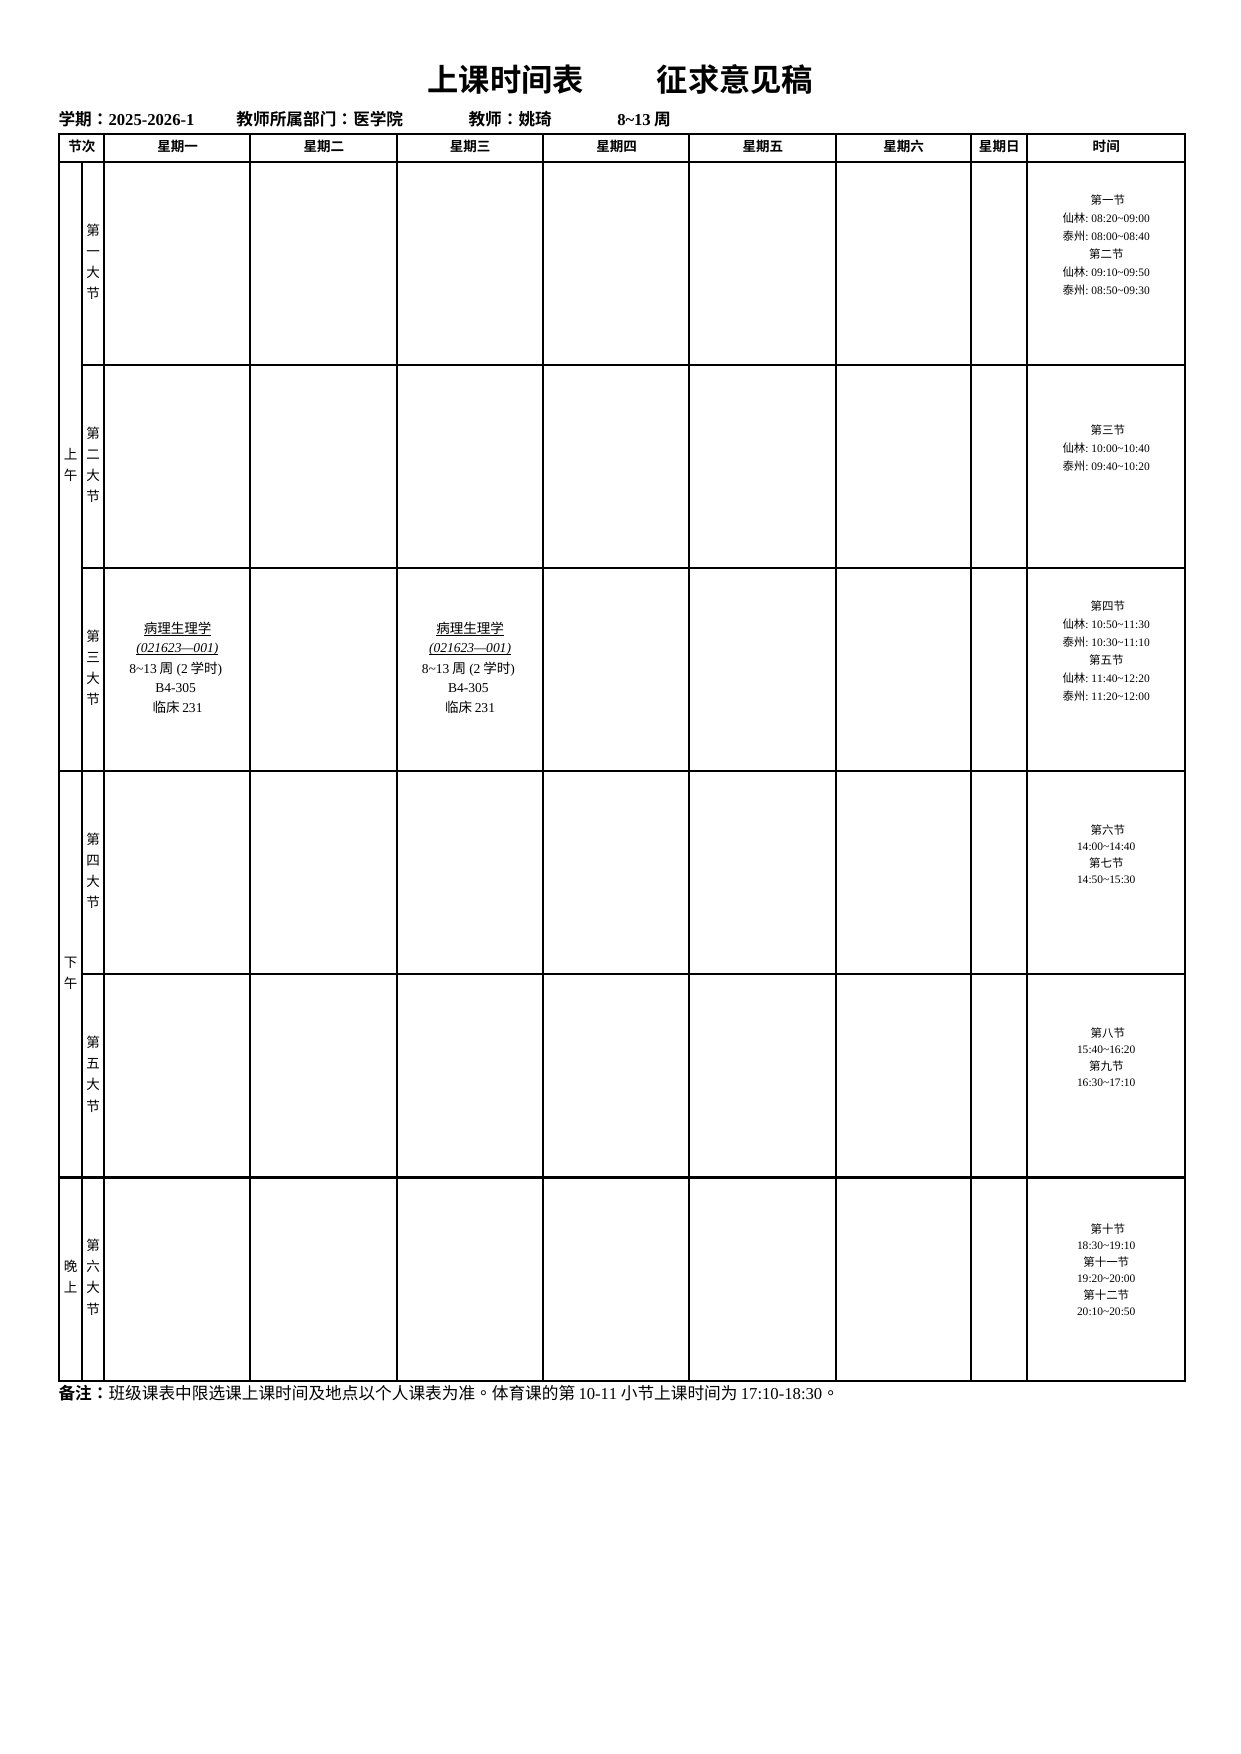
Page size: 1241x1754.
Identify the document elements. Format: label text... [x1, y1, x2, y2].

table_cell [972, 569, 1026, 770]
table_cell [251, 1179, 396, 1379]
table_header 星期四 [544, 135, 688, 161]
table_cell [251, 772, 396, 973]
table_cell [837, 1179, 970, 1379]
table_cell [837, 772, 970, 973]
table_cell 第三大节 [83, 569, 103, 770]
table_header 星期一 [105, 135, 249, 161]
table_cell [544, 366, 688, 567]
table_cell [251, 569, 396, 770]
text 学期：2025-2026-1 教师所属部门：医学院 教师：姚琦 8~13周 [58, 107, 1182, 130]
table_cell [972, 163, 1026, 364]
table_cell 病理生理学 (021623—001) 8~13周 (2学时) B4-305 临床231 [105, 569, 249, 770]
table_cell [251, 163, 396, 364]
table_cell [690, 366, 835, 567]
table_cell [544, 569, 688, 770]
table_header 星期六 [837, 135, 970, 161]
table_cell 第六节 14:00~14:40 第七节 14:50~15:30 [1028, 772, 1184, 973]
table_cell 第一节 仙林: 08:20~09:00 泰州: 08:00~08:40 第二节 仙林: 09:10~09:50 泰州: 08:50~09:30 [1028, 163, 1184, 364]
table_cell [105, 1179, 249, 1379]
table_cell [837, 366, 970, 567]
table_header 星期日 [972, 135, 1026, 161]
table_cell [972, 772, 1026, 973]
table_cell 第八节 15:40~16:20 第九节 16:30~17:10 [1028, 975, 1184, 1176]
table_cell [251, 975, 396, 1176]
text 上课时间表 征求意见稿 [58, 58, 1182, 101]
table_header 星期三 [398, 135, 542, 161]
table_cell 第五大节 [83, 975, 103, 1176]
table_cell [398, 163, 542, 364]
table_cell [690, 1179, 835, 1379]
table_cell [690, 975, 835, 1176]
table_cell [398, 366, 542, 567]
table_cell [544, 772, 688, 973]
table_cell 下午 [60, 772, 81, 1176]
table_cell 第四大节 [83, 772, 103, 973]
table_cell [105, 975, 249, 1176]
table_cell [972, 366, 1026, 567]
table_cell [972, 1179, 1026, 1379]
table_cell 第四节 仙林: 10:50~11:30 泰州: 10:30~11:10 第五节 仙林: 11:40~12:20 泰州: 11:20~12:00 [1028, 569, 1184, 770]
table_cell [544, 1179, 688, 1379]
table_cell 上午 [60, 163, 81, 770]
table_header 节次 [60, 135, 103, 161]
table_cell [544, 163, 688, 364]
table_cell 第六大节 [83, 1179, 103, 1379]
table_cell [398, 772, 542, 973]
table_cell [105, 163, 249, 364]
table_cell 第十节 18:30~19:10 第十一节 19:20~20:00 第十二节 20:10~20:50 [1028, 1179, 1184, 1379]
table_cell [105, 772, 249, 973]
table_cell [251, 366, 396, 567]
table_cell 第二大节 [83, 366, 103, 567]
table_cell [837, 975, 970, 1176]
table_cell [398, 975, 542, 1176]
table_cell 病理生理学 (021623—001) 8~13周 (2学时) B4-305 临床231 [398, 569, 542, 770]
table_cell [690, 163, 835, 364]
table_header 星期五 [690, 135, 835, 161]
table_cell 第一大节 [83, 163, 103, 364]
table_cell [105, 366, 249, 567]
table_cell [398, 1179, 542, 1379]
table_cell [690, 772, 835, 973]
table_cell [544, 975, 688, 1176]
table_cell 第三节 仙林: 10:00~10:40 泰州: 09:40~10:20 [1028, 366, 1184, 567]
table_header 时间 [1028, 135, 1184, 161]
text 备注：班级课表中限选课上课时间及地点以个人课表为准。体育课的第10-11小节上课时间为17:10-18:30。 [58, 1382, 1182, 1404]
table_cell [837, 569, 970, 770]
table_cell [690, 569, 835, 770]
table_header 星期二 [251, 135, 396, 161]
table_cell [837, 163, 970, 364]
table_cell 晚上 [60, 1179, 81, 1379]
table_cell [972, 975, 1026, 1176]
